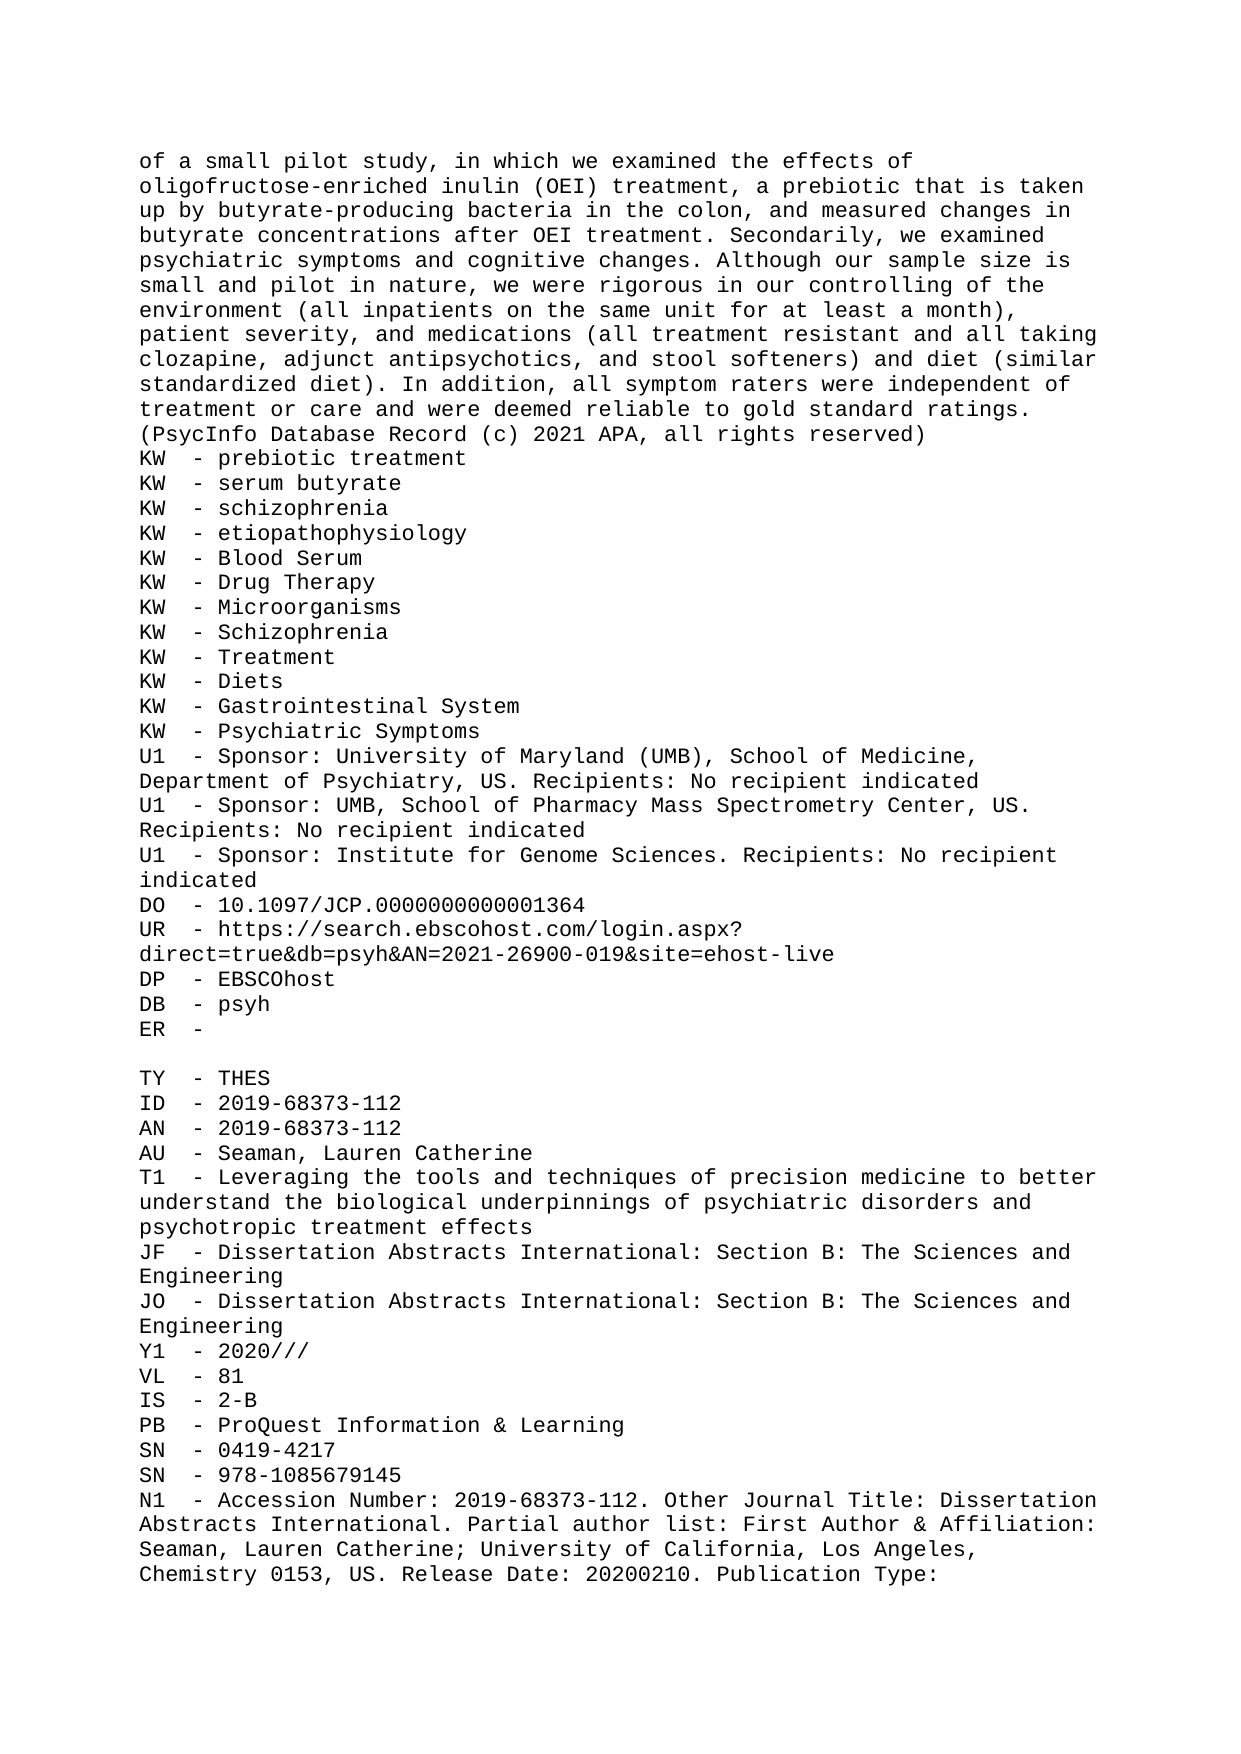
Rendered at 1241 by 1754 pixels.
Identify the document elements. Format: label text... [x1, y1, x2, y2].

text KW - Microorganisms [139, 596, 1101, 621]
text VL - 81 [139, 1365, 1101, 1389]
text KW - Drug Therapy [139, 571, 1101, 596]
text KW - prebiotic treatment [139, 447, 1101, 472]
text TY - THES [139, 1067, 1101, 1092]
text JO - Dissertation Abstracts International: Section B: The Sciences and Engineering [139, 1290, 1101, 1340]
text KW - Psychiatric Symptoms [139, 720, 1101, 745]
text DB - psyh [139, 993, 1101, 1018]
text KW - Schizophrenia [139, 621, 1101, 646]
text U1 - Sponsor: Institute for Genome Sciences. Recipients: No recipient indicated [139, 844, 1101, 894]
text ER - [139, 1018, 1101, 1042]
text ID - 2019-68373-112 [139, 1092, 1101, 1117]
text KW - Gastrointestinal System [139, 695, 1101, 720]
text JF - Dissertation Abstracts International: Section B: The Sciences and Engineering [139, 1241, 1101, 1290]
text SN - 978-1085679145 [139, 1464, 1101, 1489]
text PB - ProQuest Information & Learning [139, 1414, 1101, 1439]
text KW - Treatment [139, 646, 1101, 671]
text T1 - Leveraging the tools and techniques of precision medicine to better understand the biological underpinnings of psychiatric disorders and psychotropic treatment effects [139, 1166, 1101, 1241]
text DP - EBSCOhost [139, 968, 1101, 993]
text IS - 2-B [139, 1389, 1101, 1414]
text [139, 150, 1101, 447]
text AU - Seaman, Lauren Catherine [139, 1142, 1101, 1166]
text KW - etiopathophysiology [139, 522, 1101, 547]
text SN - 0419-4217 [139, 1439, 1101, 1464]
text AN - 2019-68373-112 [139, 1117, 1101, 1142]
text DO - 10.1097/JCP.0000000000001364 [139, 894, 1101, 918]
text Y1 - 2020/// [139, 1340, 1101, 1365]
text KW - schizophrenia [139, 497, 1101, 522]
text U1 - Sponsor: University of Maryland (UMB), School of Medicine, Department of Psychiatry, US. Recipients: No recipient indicated [139, 745, 1101, 794]
text U1 - Sponsor: UMB, School of Pharmacy Mass Spectrometry Center, US. Recipients: No recipient indicated [139, 794, 1101, 844]
text KW - serum butyrate [139, 472, 1101, 497]
text KW - Blood Serum [139, 547, 1101, 571]
text KW - Diets [139, 671, 1101, 695]
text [139, 1489, 1101, 1588]
text UR - https://search.ebscohost.com/login.aspx?direct=true&db=psyh&AN=2021-26900-019&site=ehost-live [139, 918, 1101, 968]
